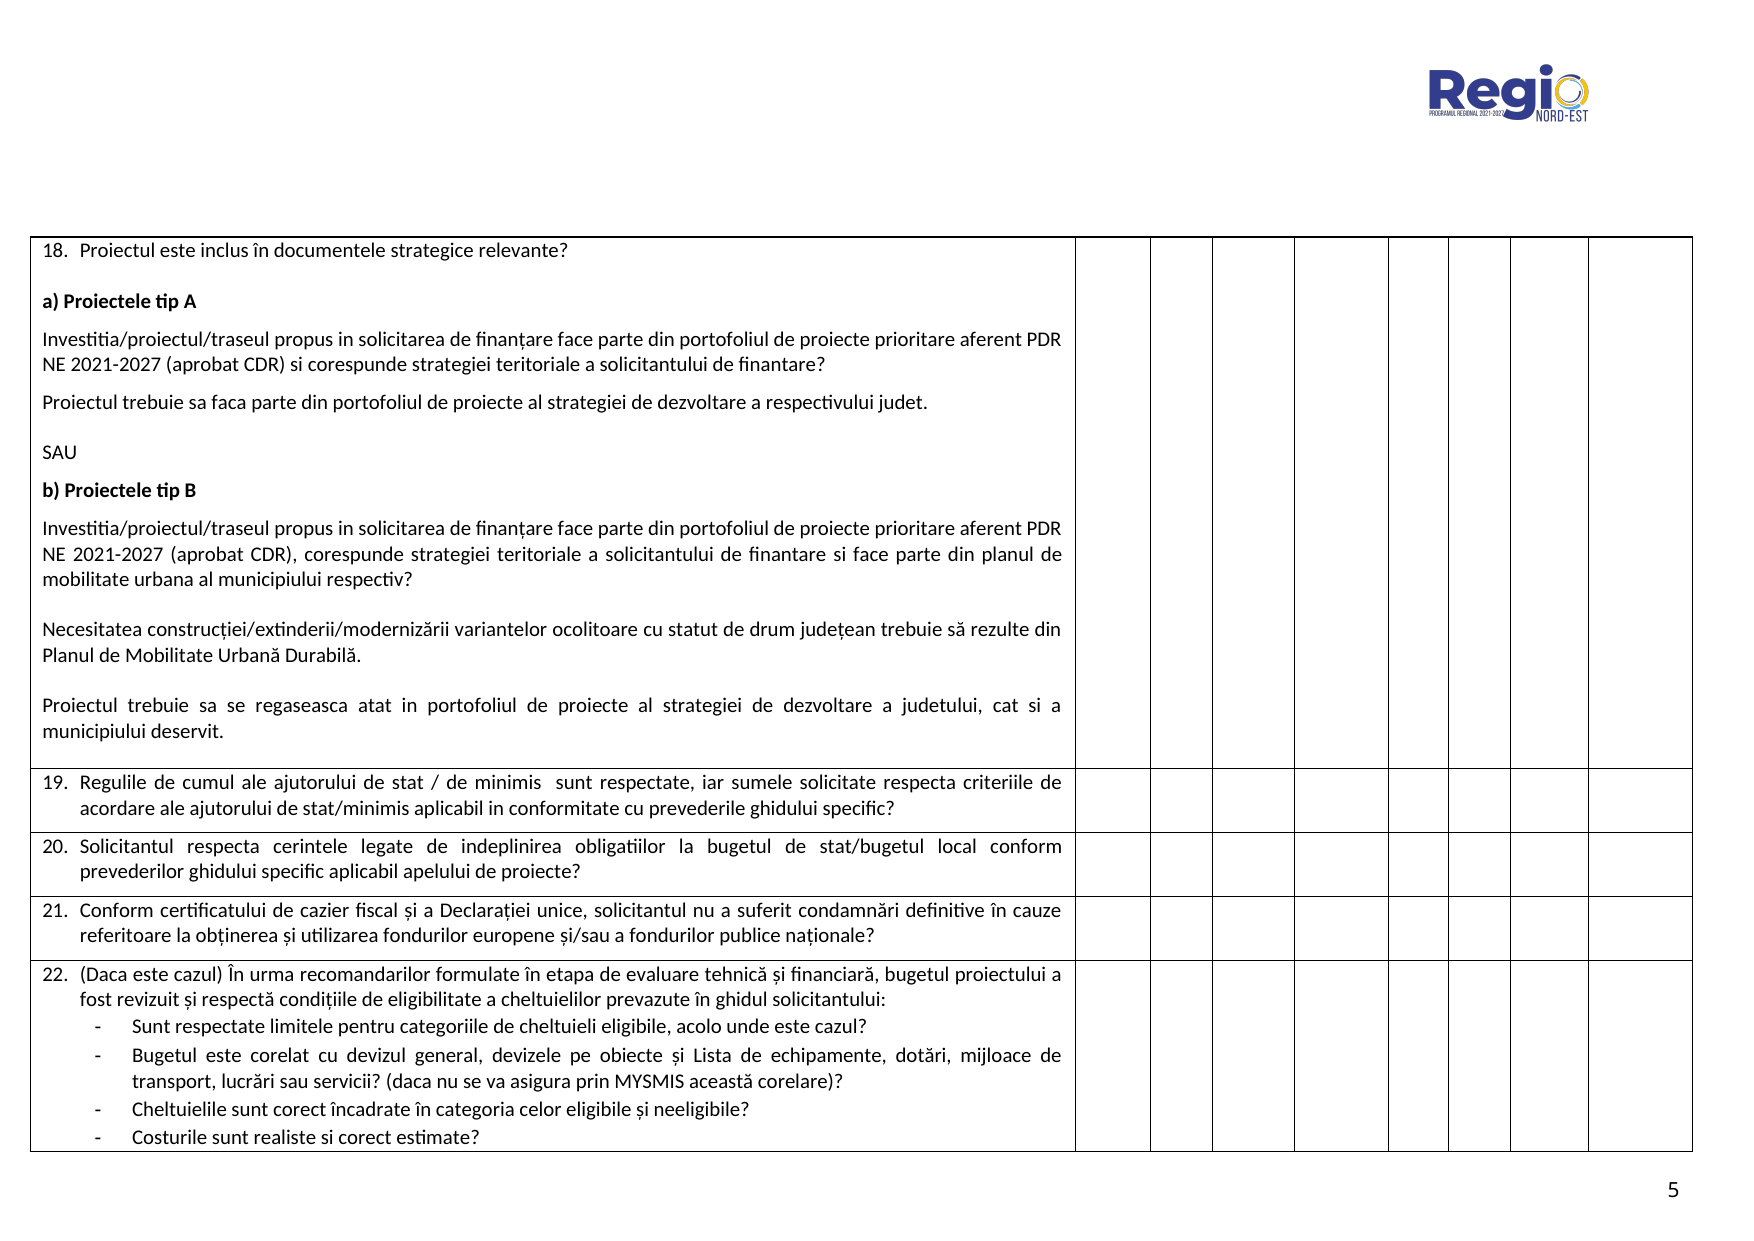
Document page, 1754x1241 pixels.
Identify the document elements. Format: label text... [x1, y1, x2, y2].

table_cell [1589, 238, 1692, 768]
table_cell [1389, 238, 1448, 768]
table_cell Conform certificatului de cazier fiscal și a Declarației unice, solicitantul nu a suferit condamnări definitive în cauze referitoare la obţinerea şi utilizarea fondurilor europene şi/sau a fondurilor publice naţionale? [31, 897, 1075, 960]
table_cell [1295, 769, 1388, 832]
table_cell [1076, 961, 1150, 1151]
table_cell [1589, 961, 1692, 1151]
table_cell [1295, 833, 1388, 896]
table_cell [1213, 769, 1294, 832]
table_cell [1389, 833, 1448, 896]
table_cell (Daca este cazul) În urma recomandarilor formulate în etapa de evaluare tehnică și financiară, bugetul proiectului a fost revizuit și respectă condițiile de eligibilitate a cheltuielilor prevazute în ghidul solicitantului: Sunt respectate limitele pentru categoriile de cheltuieli eligibile, acolo unde este cazul? Bugetul este corelat cu devizul general, devizele pe obiecte și Lista de echipamente, dotări, mijloace de transport, lucrări sau servicii? (daca nu se va asigura prin MYSMIS această corelare)? Cheltuielile sunt corect încadrate în categoria celor eligibile și neeligibile? Costurile sunt realiste si corect estimate? [31, 961, 1075, 1151]
table_cell [1511, 833, 1588, 896]
table_cell [1449, 833, 1510, 896]
table_cell [1511, 897, 1588, 960]
table_cell [1076, 897, 1150, 960]
table_cell [1151, 833, 1212, 896]
table_cell [1389, 769, 1448, 832]
table_cell [1589, 833, 1692, 896]
table_cell [1295, 961, 1388, 1151]
table_cell [1511, 238, 1588, 768]
table_cell Regulile de cumul ale ajutorului de stat / de minimis sunt respectate, iar sumele solicitate respecta criteriile de acordare ale ajutorului de stat/minimis aplicabil in conformitate cu prevederile ghidului specific? [31, 769, 1075, 832]
table_cell [1389, 897, 1448, 960]
table_cell [1449, 769, 1510, 832]
table_cell [1151, 769, 1212, 832]
table_cell [1295, 897, 1388, 960]
table_cell [1076, 769, 1150, 832]
table_cell [1589, 769, 1692, 832]
table_cell Proiectul este inclus în documentele strategice relevante? a) Proiectele tip A Investitia/proiectul/traseul propus in solicitarea de finanțare face parte din portofoliul de proiecte prioritare aferent PDR NE 2021-2027 (aprobat CDR) si corespunde strategiei teritoriale a solicitantului de finantare? Proiectul trebuie sa faca parte din portofoliul de proiecte al strategiei de dezvoltare a respectivului judet. SAU b) Proiectele tip B Investitia/proiectul/traseul propus in solicitarea de finanțare face parte din portofoliul de proiecte prioritare aferent PDR NE 2021-2027 (aprobat CDR), corespunde strategiei teritoriale a solicitantului de finantare si face parte din planul de mobilitate urbana al municipiului respectiv? Necesitatea construcției/extinderii/modernizării variantelor ocolitoare cu statut de drum județean trebuie să rezulte din Planul de Mobilitate Urbană Durabilă. Proiectul trebuie sa se regaseasca atat in portofoliul de proiecte al strategiei de dezvoltare a judetului, cat si a municipiului deservit. [31, 238, 1075, 768]
table_cell [1449, 238, 1510, 768]
table_cell [1076, 238, 1150, 768]
table_cell [1151, 961, 1212, 1151]
table_cell [1389, 961, 1448, 1151]
table_cell Solicitantul respecta cerintele legate de indeplinirea obligatiilor la bugetul de stat/bugetul local conform prevederilor ghidului specific aplicabil apelului de proiecte? [31, 833, 1075, 896]
table_cell [1589, 897, 1692, 960]
table_cell [1151, 238, 1212, 768]
table_cell [1213, 238, 1294, 768]
table_cell [1213, 833, 1294, 896]
table_cell [1511, 769, 1588, 832]
table_cell [1076, 833, 1150, 896]
picture [1426, 60, 1592, 125]
table_cell [1213, 897, 1294, 960]
table_cell [1511, 961, 1588, 1151]
table_cell [1213, 961, 1294, 1151]
table_cell [1449, 961, 1510, 1151]
table_cell [1295, 238, 1388, 768]
table_cell [1449, 897, 1510, 960]
table_cell [1151, 897, 1212, 960]
